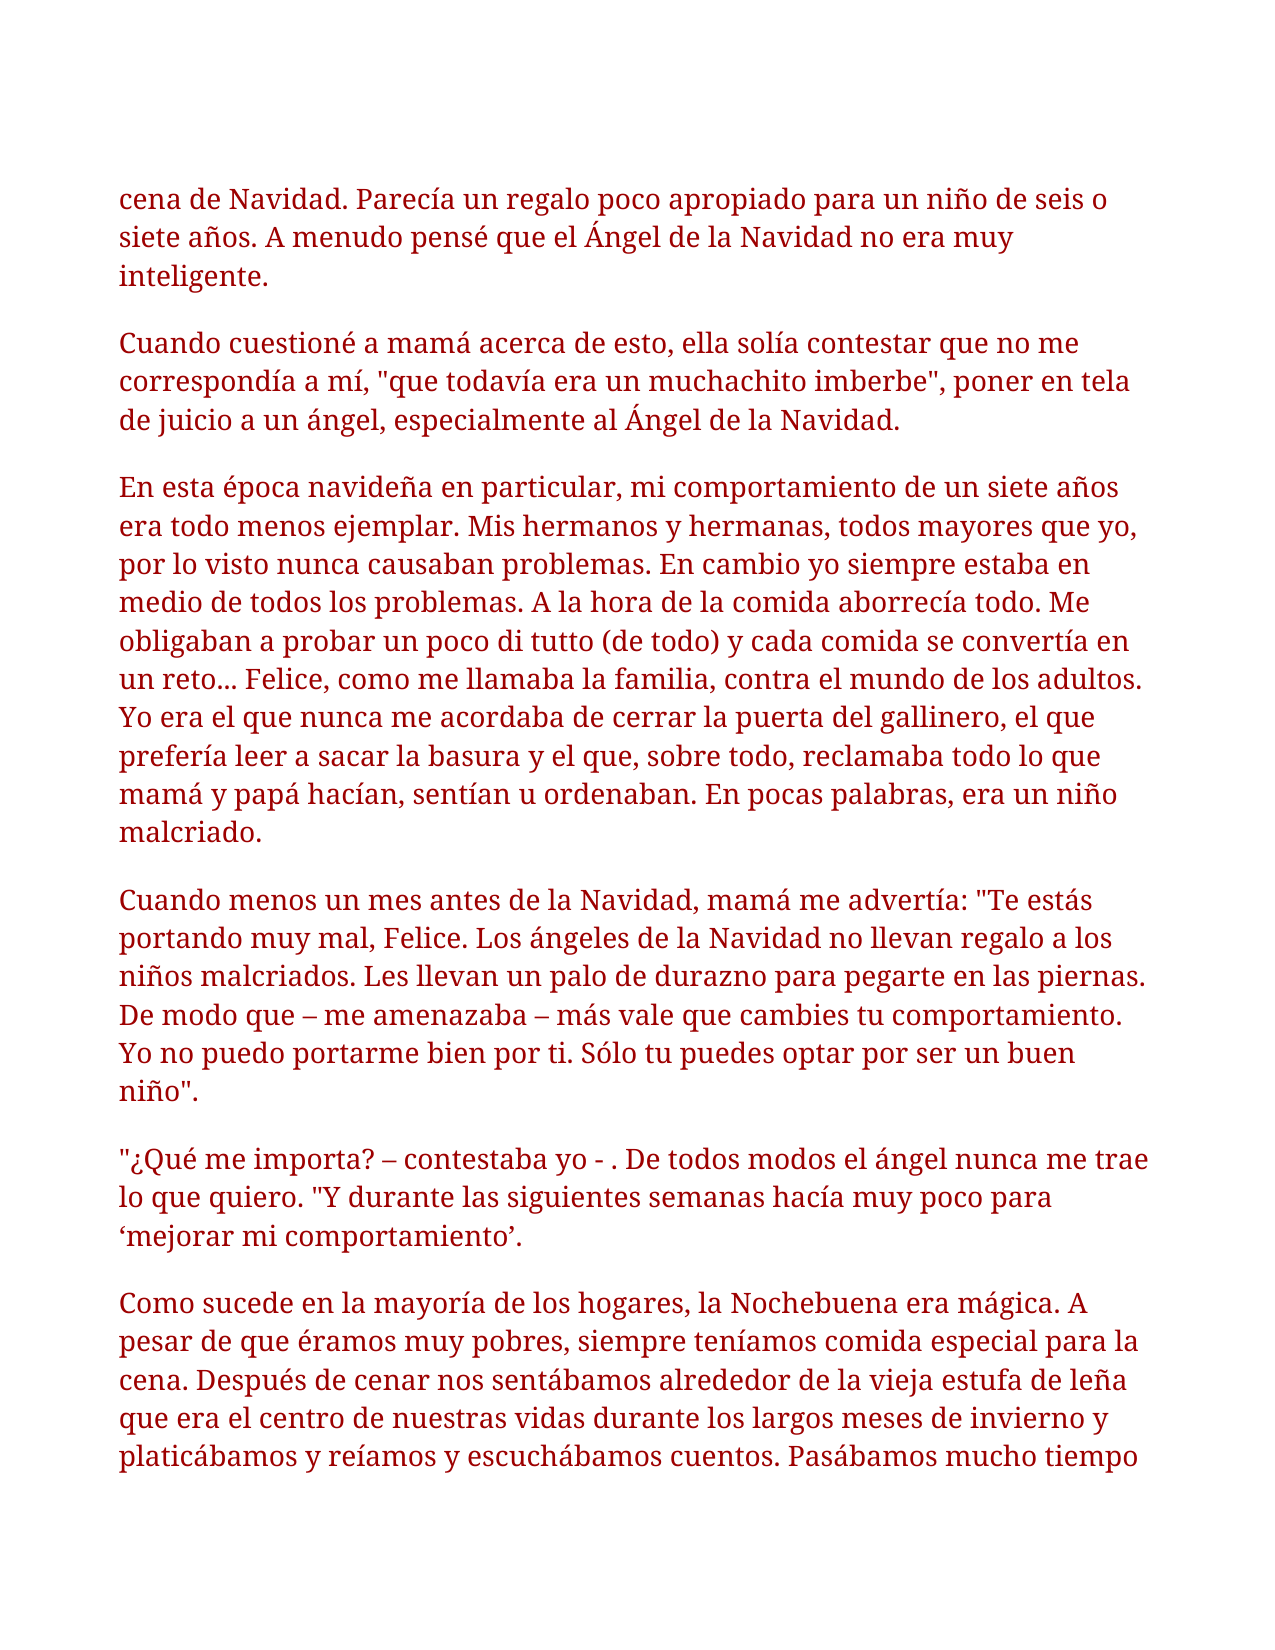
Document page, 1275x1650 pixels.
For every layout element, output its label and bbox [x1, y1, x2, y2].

table_header [119, 150, 1156, 1475]
